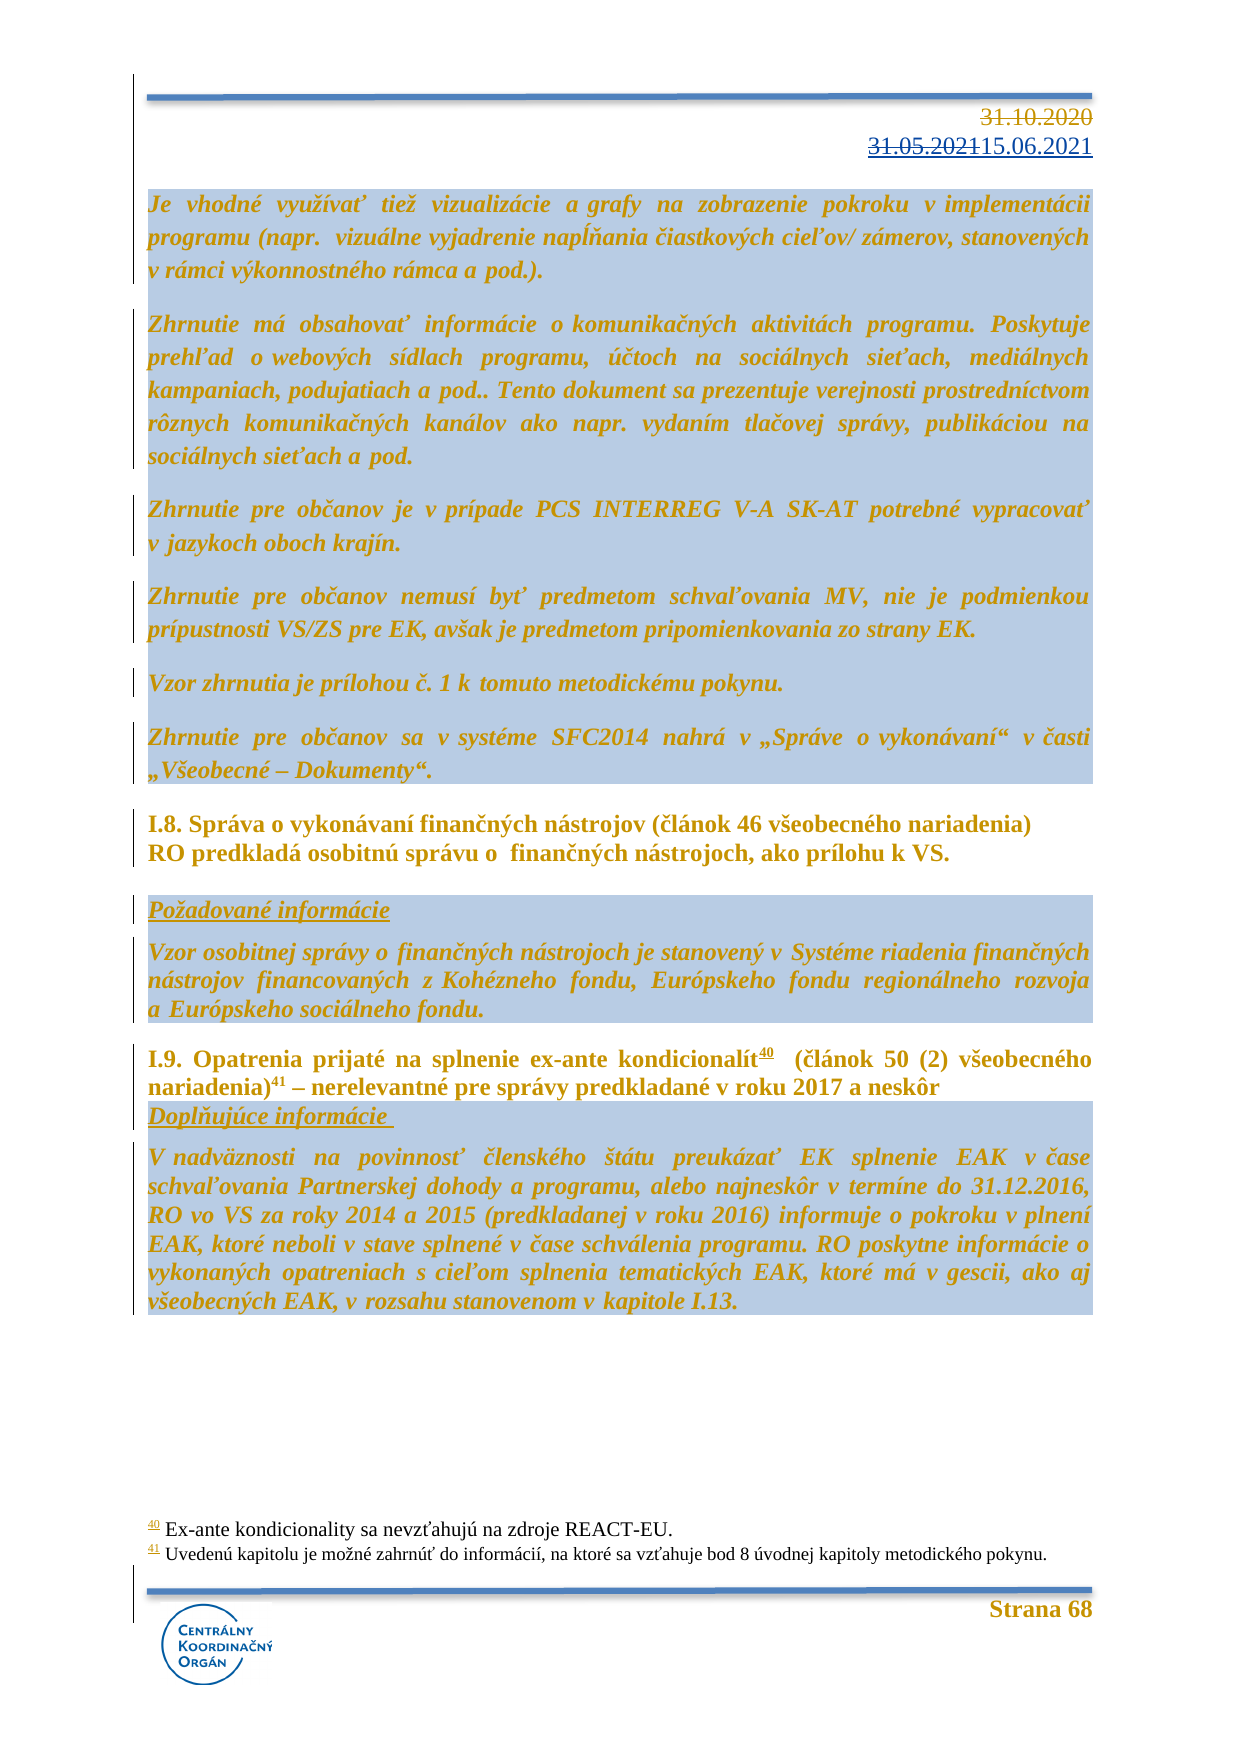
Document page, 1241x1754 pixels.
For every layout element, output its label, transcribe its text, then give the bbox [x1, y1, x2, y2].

text Zhrnutie pre občanov je v prípade PCS INTERREG V-A SK-AT potrebné vypracovať v jazykoch oboch krajín. [148, 494, 1093, 556]
text Zhrnutie pre občanov sa v systéme SFC2014 nahrá v „Správe o vykonávaní“ v časti „Všeobecné – Dokumenty“. [148, 722, 1093, 784]
text Zhrnutie má obsahovať informácie o komunikačných aktivitách programu. Poskytuje prehľad o webových sídlach programu, účtoch na sociálnych sieťach, mediálnych kampaniach, podujatiach a pod.. Tento dokument sa prezentuje verejnosti prostredníctvom rôznych komunikačných kanálov ako napr. vydaním tlačovej správy, publikáciou na sociálnych sieťach a pod. [148, 309, 1093, 469]
text Vzor osobitnej správy o finančných nástrojoch je stanovený v Systéme riadenia finančných nástrojov financovaných z Kohézneho fondu, Európskeho fondu regionálneho rozvoja a Európskeho sociálneho fondu. [148, 937, 1093, 1023]
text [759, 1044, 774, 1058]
text V nadväznosti na povinnosť členského štátu preukázať EK splnenie EAK v čase schvaľovania Partnerskej dohody a programu, alebo najneskôr v termíne do 31.12.2016, RO vo VS za roky 2014 a 2015 (predkladanej v roku 2016) informuje o pokroku v plnení EAK, ktoré neboli v stave splnené v čase schválenia programu. RO poskytne informácie o vykonaných opatreniach s cieľom splnenia tematických EAK, ktoré má v gescii, ako aj všeobecných EAK, v rozsahu stanovenom v kapitole I.13. [148, 1142, 1093, 1315]
text I.8. Správa o vykonávaní finančných nástrojov (článok 46 všeobecného nariadenia) [148, 809, 1093, 838]
text I.9. Opatrenia prijaté na splnenie ex-ante kondicionalít (článok 50 (2) všeobecného nariadenia) – nerelevantné pre správy predkladané v roku 2017 a neskôr [148, 1059, 1093, 1101]
text Zhrnutie pre občanov nemusí byť predmetom schvaľovania MV, nie je podmienkou prípustnosti VS/ZS pre EK, avšak je predmetom pripomienkovania zo strany EK. [148, 581, 1093, 643]
picture [159, 1602, 272, 1684]
text Požadované informácie [148, 895, 1093, 924]
text Je vhodné využívať tiež vizualizácie a grafy na zobrazenie pokroku v implementácii programu (napr. vizuálne vyjadrenie napĺňania čiastkových cieľov/ zámerov, stanovených v rámci výkonnostného rámca a pod.). [148, 189, 1093, 283]
text Doplňujúce informácie [148, 1101, 1093, 1130]
text Vzor zhrnutia je prílohou č. 1 k tomuto metodickému pokynu. [148, 668, 1093, 697]
text RO predkladá osobitnú správu o finančných nástrojoch, ako prílohu k VS. [148, 838, 1093, 867]
